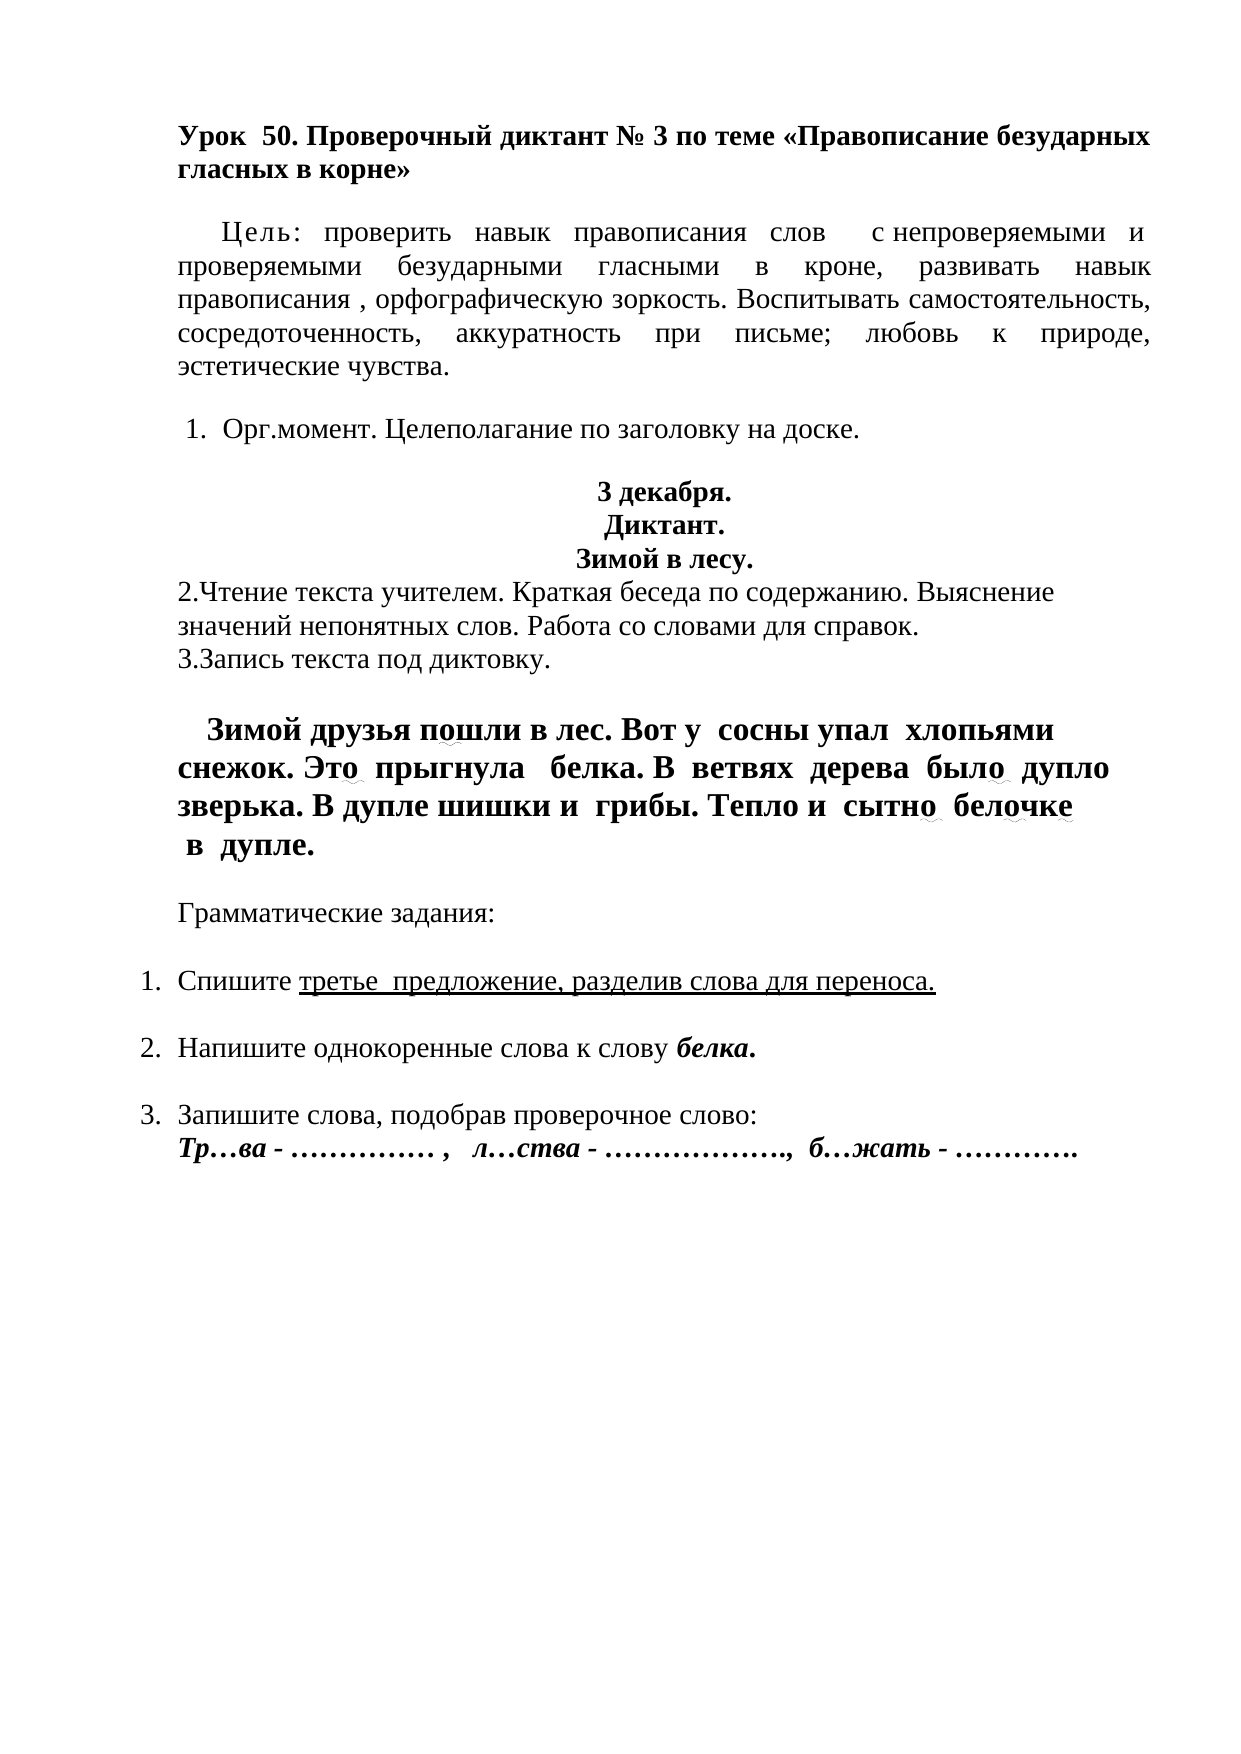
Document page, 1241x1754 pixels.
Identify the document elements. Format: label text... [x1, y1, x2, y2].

text 3.Запись текста под диктовку. [177, 642, 1152, 675]
text Цель: проверить навык правописания слов с непроверяемыми и проверяемыми безударными гласными в кроне, развивать навык правописания , орфографическую зоркость. Воспитывать самостоятельность, сосредоточенность, аккуратность при письме; любовь к природе, эстетические чувства. [177, 214, 1152, 382]
list Напишите однокоренные слова к слову белка. [140, 1030, 1152, 1063]
text Зимой в лесу. [177, 541, 1152, 574]
text в дупле. [177, 824, 1152, 862]
text 2.Чтение текста учителем. Краткая беседа по содержанию. Выяснение значений непонятных слов. Работа со словами для справок. [177, 574, 1152, 642]
text Зимой друзья пошли в лес. Вот у сосны упал хлопьями снежок. Это прыгнула белка. В ветвях дерева было дупло зверька. В дупле шишки и грибы. Тепло и сытно белочке [177, 709, 1152, 824]
text Тр…ва - …………… , л…ства - ………………., б…жать - …………. [177, 1131, 1152, 1164]
list Орг.момент. Целеполагание по заголовку на доске. [185, 411, 1152, 445]
list Спишите третье предложение, разделив слова для переноса. [140, 963, 1152, 996]
text Диктант. [177, 507, 1152, 541]
text Урок 50. Проверочный диктант № 3 по теме «Правописание безударных гласных в корне» [177, 118, 1152, 185]
text 3 декабря. [177, 474, 1152, 507]
text Грамматические задания: [177, 896, 1152, 929]
list Запишите слова, подобрав проверочное слово: [140, 1097, 1152, 1131]
